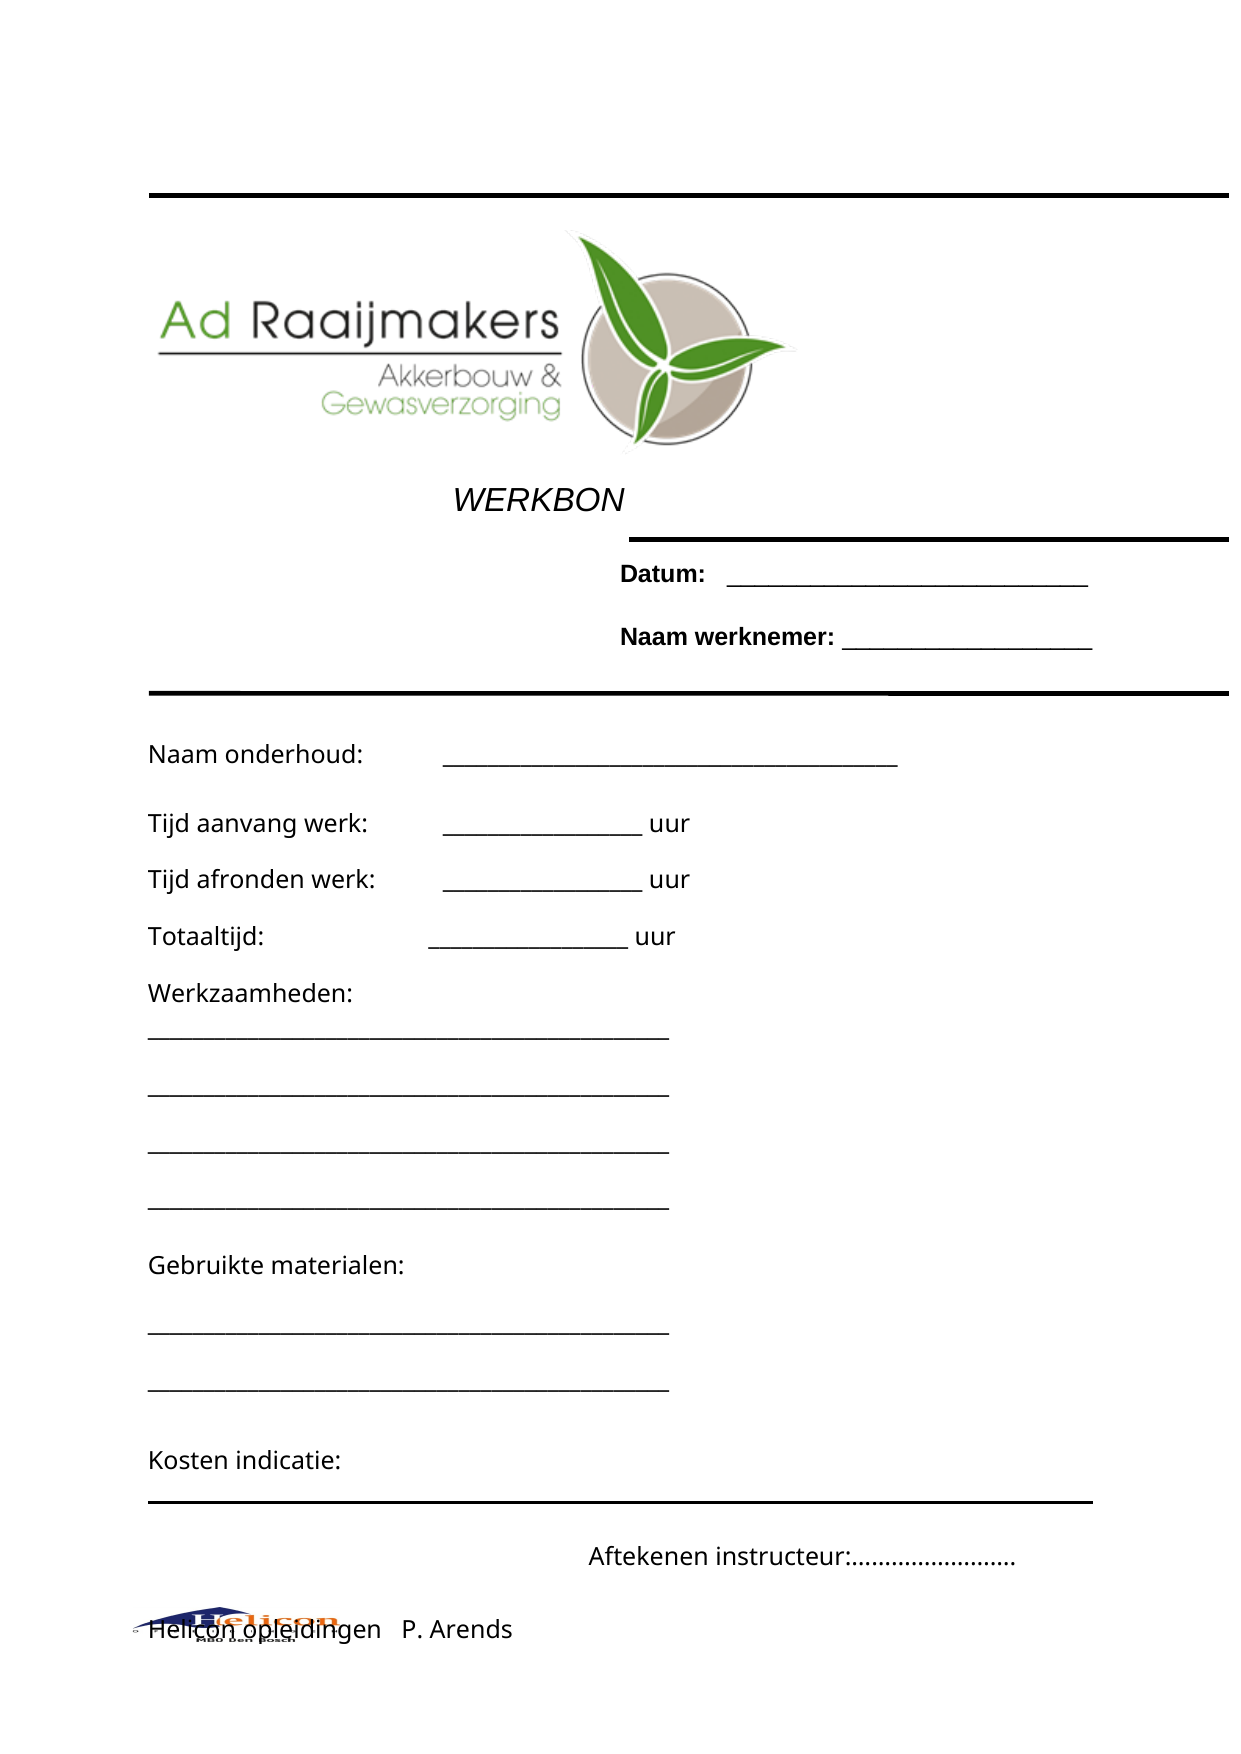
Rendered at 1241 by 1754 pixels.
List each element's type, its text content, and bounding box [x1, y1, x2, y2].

text Naam werknemer: __________________ [148, 622, 1093, 650]
text _______________________________________________ [148, 1123, 1093, 1157]
text Werkzaamheden: [148, 976, 1093, 1009]
picture [132, 1607, 340, 1643]
picture [147, 230, 798, 455]
subtitle WERKBON [148, 480, 1093, 518]
text Naam onderhoud: _________________________________________ [148, 737, 1093, 771]
text _______________________________________________ [148, 1305, 1093, 1339]
text Totaaltijd: __________________ uur [148, 919, 1093, 953]
text _______________________________________________ [148, 1180, 1093, 1214]
text Kosten indicatie: [148, 1442, 1093, 1476]
text Tijd aanvang werk: __________________ uur [148, 805, 1093, 839]
text _______________________________________________ [148, 1066, 1093, 1100]
text Datum: __________________________ [148, 559, 1093, 587]
text _______________________________________________ [148, 1009, 1093, 1044]
text Gebruikte materialen: [148, 1248, 1093, 1282]
text _______________________________________________ [148, 1362, 1093, 1396]
text Tijd afronden werk: __________________ uur [148, 862, 1093, 896]
text Aftekenen instructeur:……………………. [148, 1538, 1093, 1572]
picture [261, 1626, 269, 1636]
